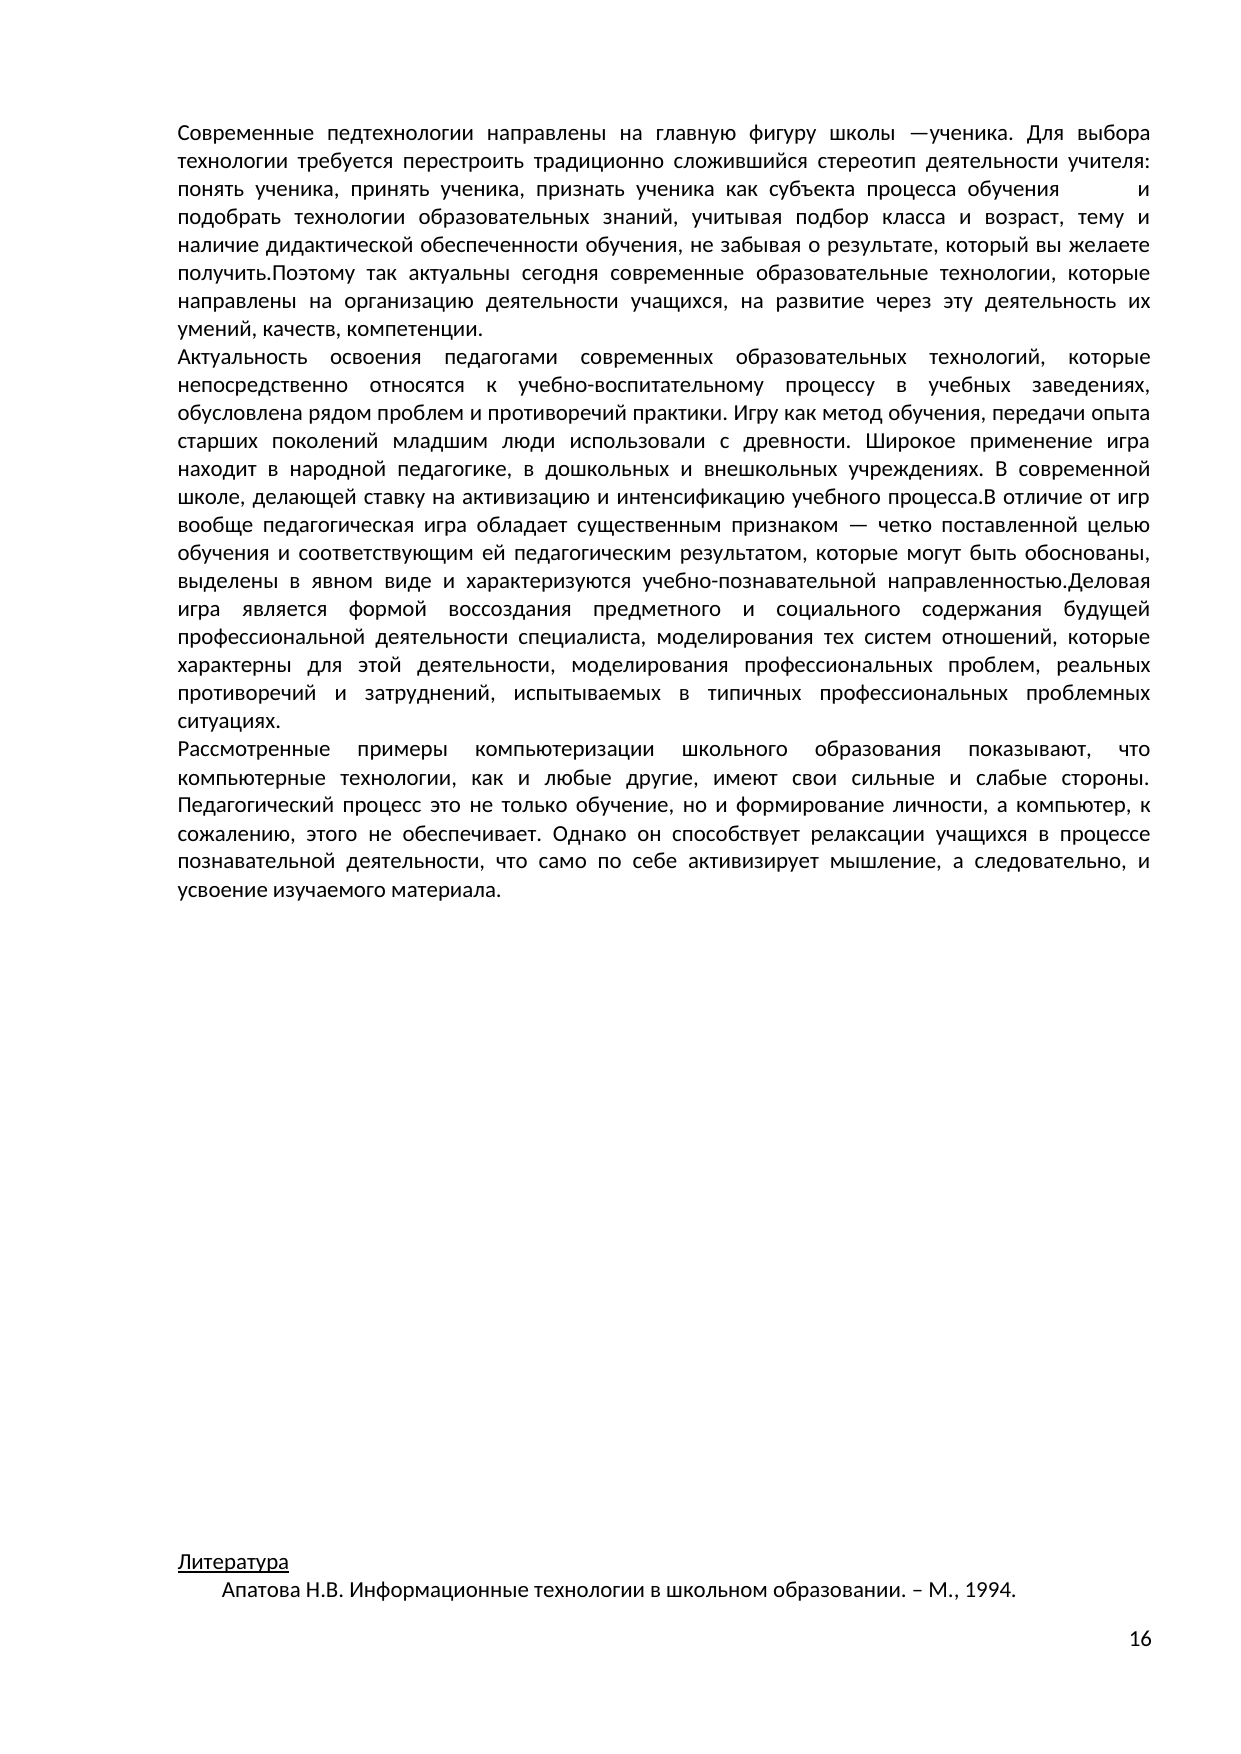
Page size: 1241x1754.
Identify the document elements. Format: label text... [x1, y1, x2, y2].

text Литература [177, 1547, 1152, 1575]
text Актуальность освоения педагогами современных образовательных технологий, которые непосредственно относятся к учебно-воспитательному процессу в учебных заведениях, обусловлена рядом проблем и противоречий практики. Игру как метод обучения, передачи опыта старших поколений младшим люди использовали с древности. Широкое применение игра находит в народной педагогике, в дошкольных и внешкольных учреждениях. В современной школе, делающей ставку на активизацию и интенсификацию учебного процесса.В отличие от игр вообще педагогическая игра обладает существенным признаком — четко поставленной целью обучения и соответствующим ей педагогическим результатом, которые могут быть обоснованы, выделены в явном виде и характеризуются учебно-познавательной направленностью.Деловая игра является формой воссоздания предметного и социального содержания будущей профессиональной деятельности специалиста, моделирования тех систем отношений, которые характерны для этой деятельности, моделирования профессиональных проблем, реальных противоречий и затруднений, испытываемых в типичных профессиональных проблемных ситуациях. [177, 342, 1152, 734]
text Рассмотренные примеры компьютеризации школьного образования показывают, что компьютерные технологии, как и любые другие, имеют свои сильные и слабые стороны. Педагогический процесс это не только обучение, но и формирование личности, а компьютер, к сожалению, этого не обеспечивает. Однако он способствует релаксации учащихся в процессе познавательной деятельности, что само по себе активизирует мышление, а следовательно, и усвоение изучаемого материала. [177, 734, 1152, 903]
text Современные педтехнологии направлены на главную фигуру школы —ученика. Для выбора технологии требуется перестроить традиционно сложившийся стереотип деятельности учителя: понять ученика, принять ученика, признать ученика как субъекта процесса обучения и подобрать технологии образовательных знаний, учитывая подбор класса и возраст, тему и наличие дидактической обеспеченности обучения, не забывая о результате, который вы желаете получить.Поэтому так актуальны сегодня современные образовательные технологии, которые направлены на организацию деятельности учащихся, на развитие через эту деятельность их умений, качеств, компетенции. [177, 118, 1152, 342]
text Апатова Н.В. Информационные технологии в школьном образовании. – М., 1994. [222, 1575, 1152, 1603]
